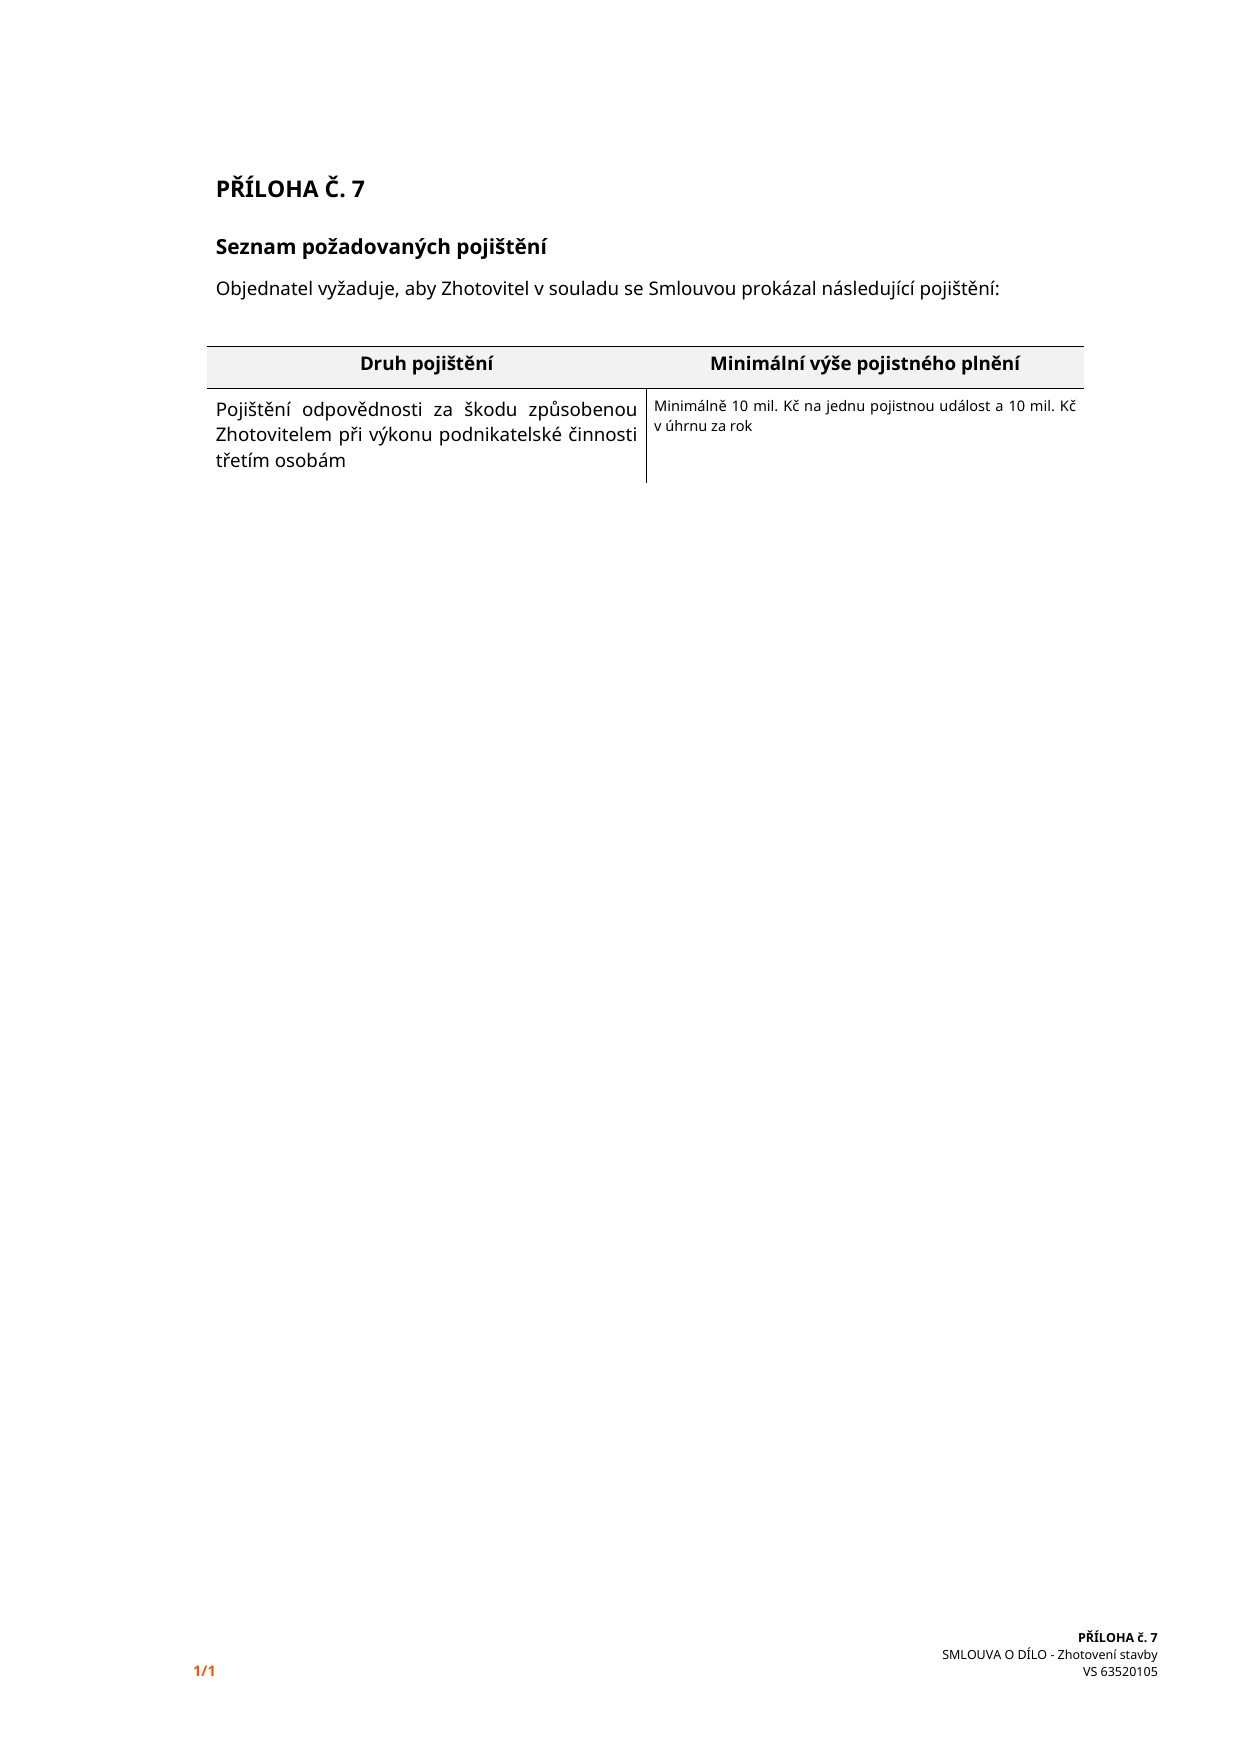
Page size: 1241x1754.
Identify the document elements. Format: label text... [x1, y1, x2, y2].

text Příloha č. 7 [216, 172, 1093, 204]
table_cell Minimálně 10 mil. Kč na jednu pojistnou událost a 10 mil. Kč v úhrnu za rok [647, 389, 1084, 482]
text Seznam požadovaných pojištění [216, 232, 1093, 260]
table_header Druh pojištění [207, 347, 646, 388]
table_header Minimální výše pojistného plnění [646, 347, 1084, 388]
text Objednatel vyžaduje, aby Zhotovitel v souladu se Smlouvou prokázal následující pojištění: [216, 276, 1093, 301]
table_cell Pojištění odpovědnosti za škodu způsobenou Zhotovitelem při výkonu podnikatelské činnosti třetím osobám [207, 389, 646, 482]
